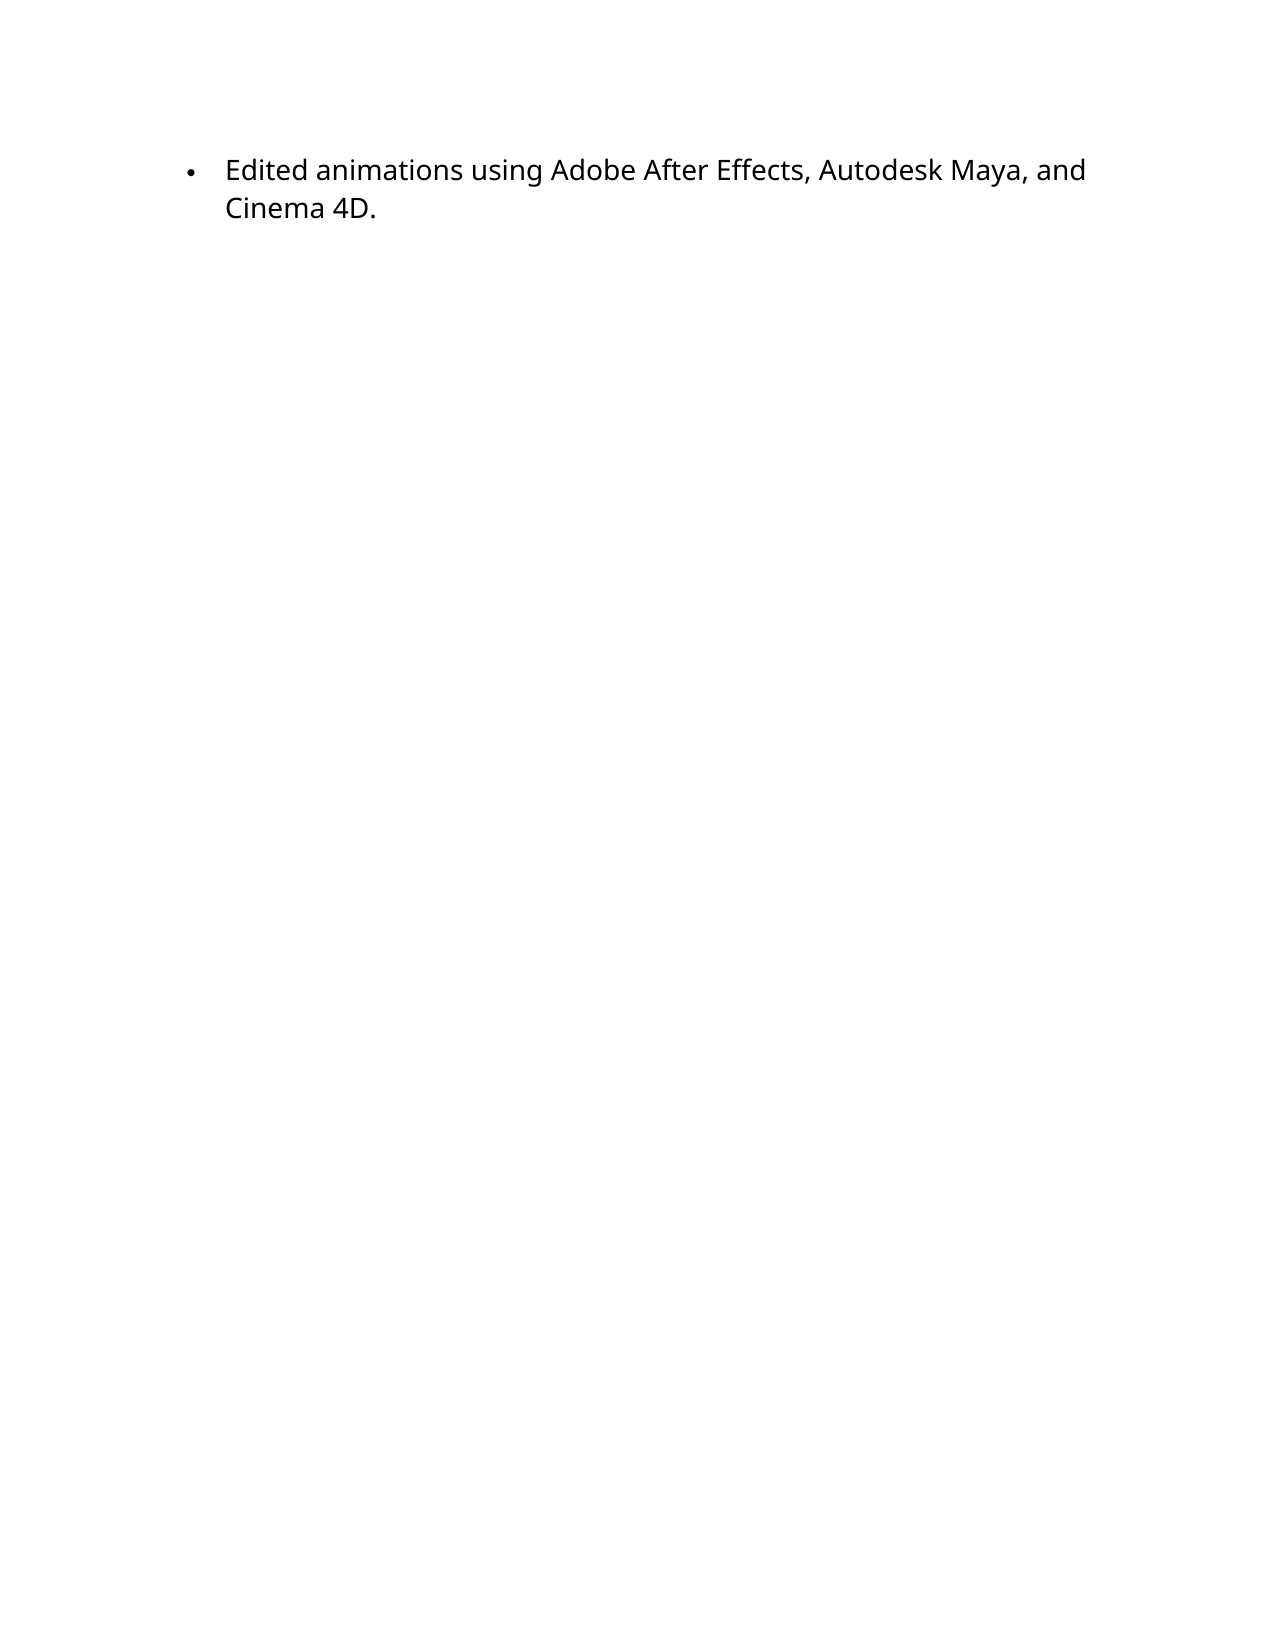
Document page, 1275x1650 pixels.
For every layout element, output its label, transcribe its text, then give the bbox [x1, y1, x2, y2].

list Edited animations using Adobe After Effects, Autodesk Maya, and Cinema 4D. [187, 150, 1125, 227]
